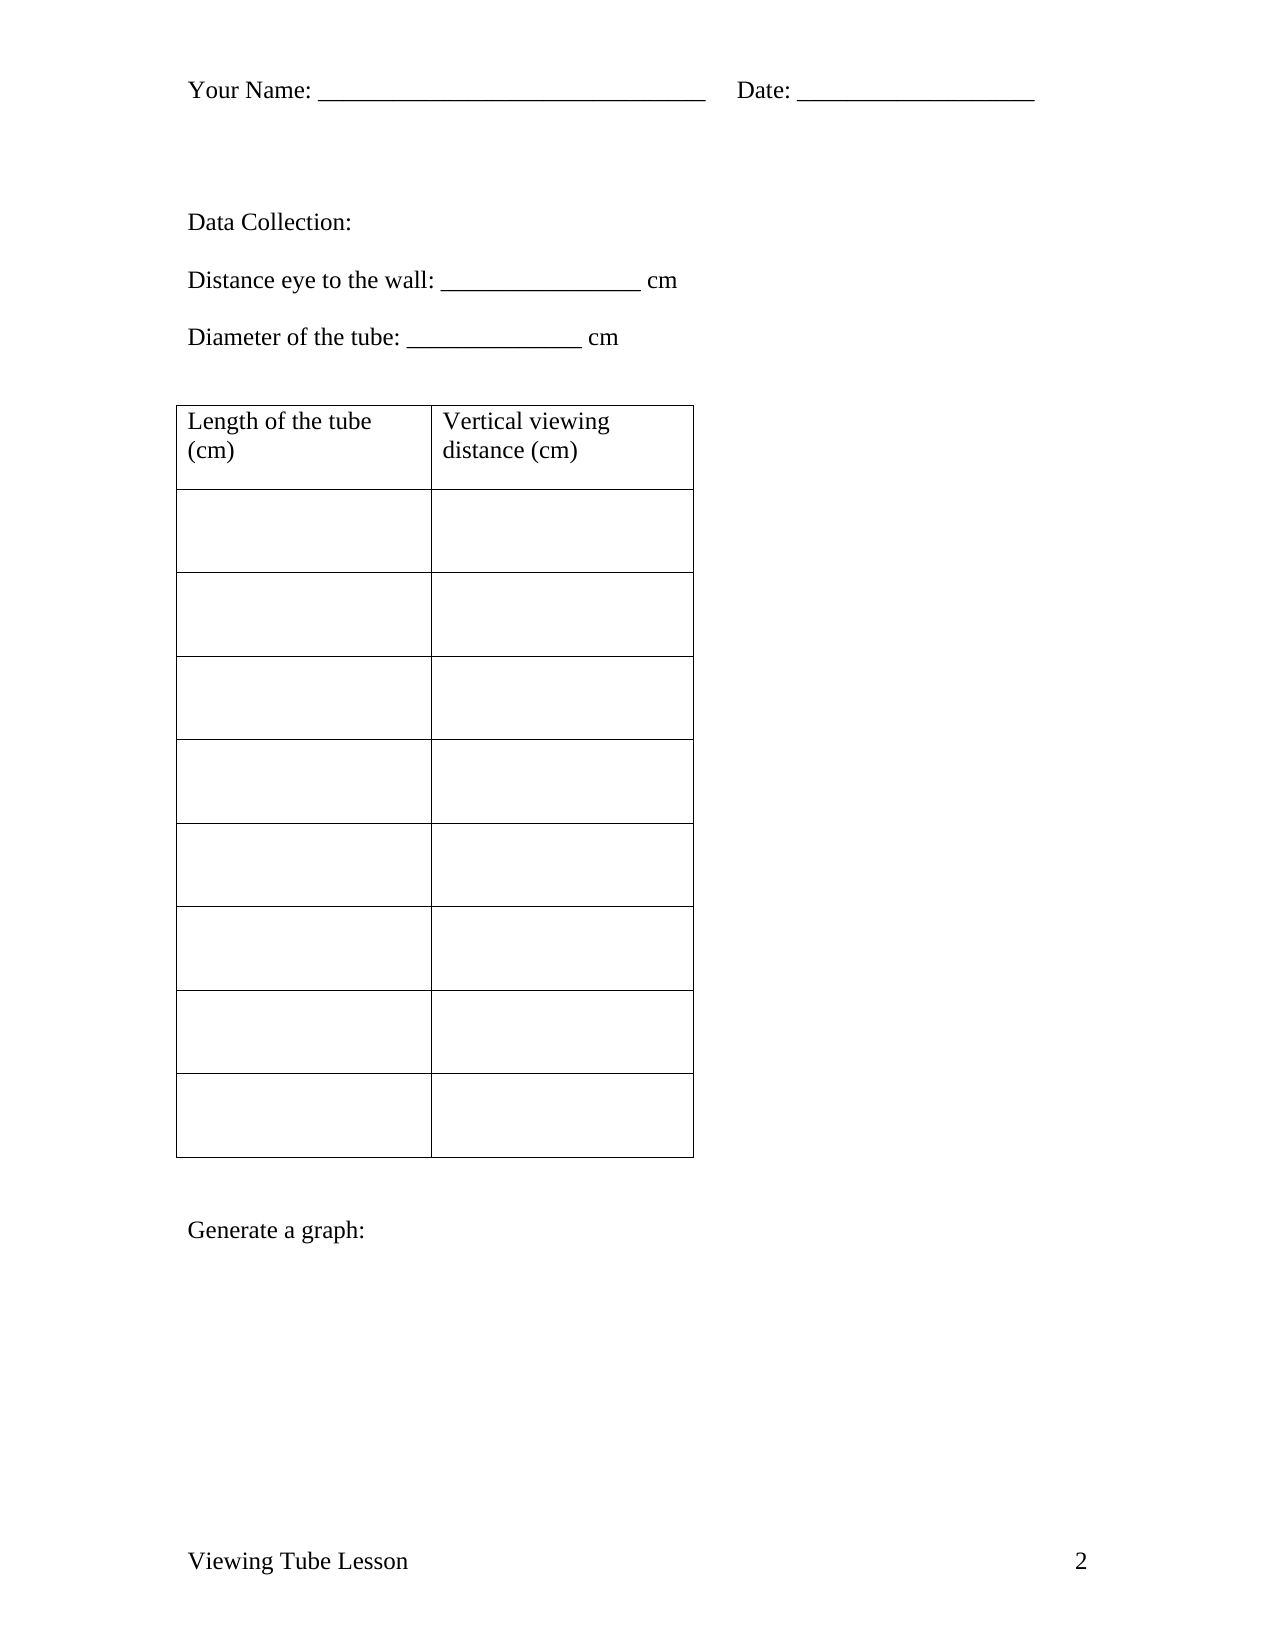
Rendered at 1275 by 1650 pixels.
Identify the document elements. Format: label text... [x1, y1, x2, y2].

table_cell [432, 1074, 693, 1157]
text Data Collection: [187, 207, 1087, 236]
table_cell [432, 740, 693, 823]
table_cell [177, 1074, 431, 1157]
table_cell [432, 573, 693, 656]
table_cell [432, 824, 693, 906]
table_cell [432, 907, 693, 990]
table_cell [177, 657, 431, 739]
table_cell [177, 490, 431, 572]
text Generate a graph: [187, 1215, 1087, 1244]
table_cell [432, 490, 693, 572]
table_cell [177, 991, 431, 1073]
table_cell [177, 573, 431, 656]
table_cell [177, 907, 431, 990]
table_cell [177, 824, 431, 906]
text Distance eye to the wall: ________________ cm [187, 265, 1087, 294]
table_cell [432, 657, 693, 739]
table_header Vertical viewing distance (cm) [432, 406, 693, 488]
table_header Length of the tube (cm) [177, 406, 431, 488]
table_cell [432, 991, 693, 1073]
text Diameter of the tube: ______________ cm [187, 322, 1087, 351]
table_cell [177, 740, 431, 823]
